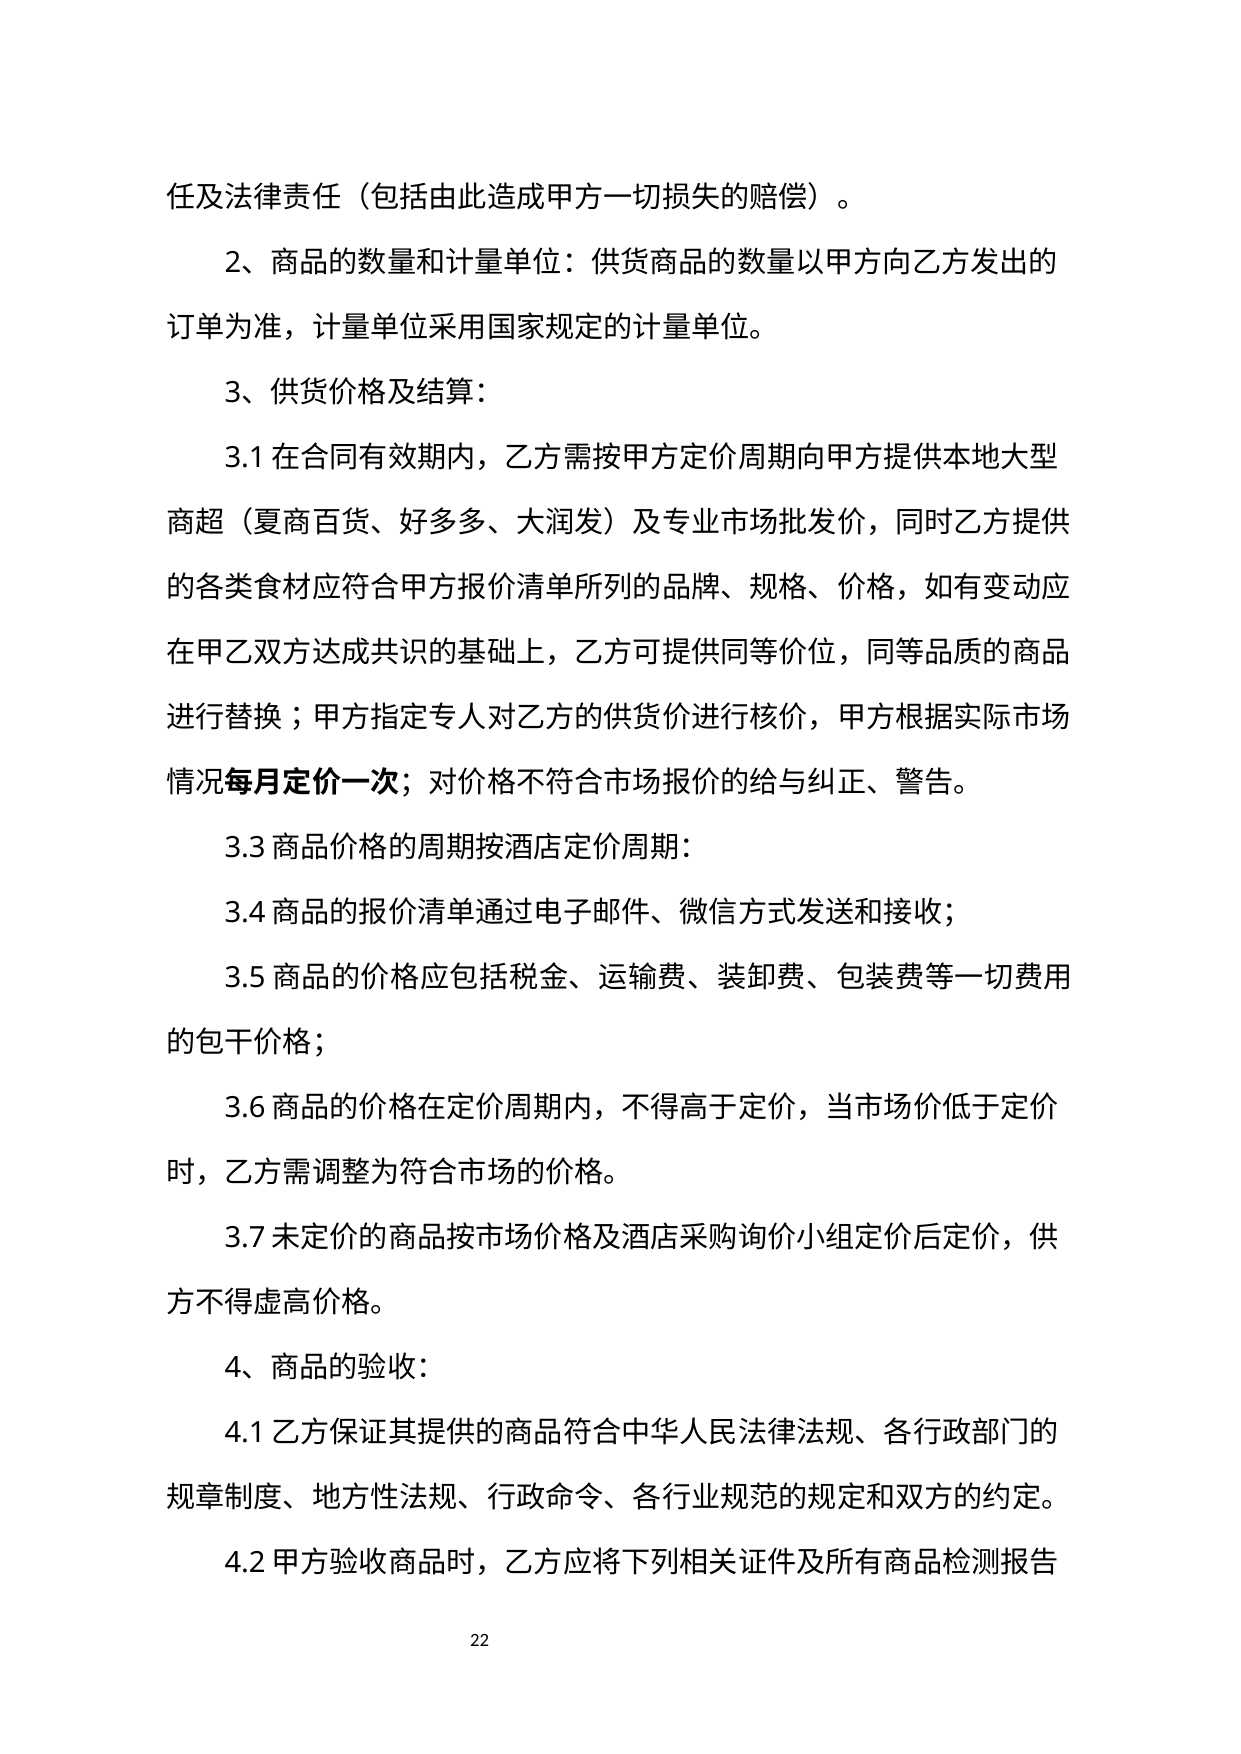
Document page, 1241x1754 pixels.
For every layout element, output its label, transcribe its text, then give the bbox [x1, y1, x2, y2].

text 3.6商品的价格在定价周期内，不得高于定价，当市场价低于定价时，乙方需调整为符合市场的价格。 [166, 1072, 1074, 1202]
text 3、供货价格及结算： [166, 357, 1074, 422]
text 3.5商品的价格应包括税金、运输费、装卸费、包装费等一切费用的包干价格； [166, 942, 1074, 1072]
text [166, 162, 1074, 227]
text 3.1在合同有效期内，乙方需按甲方定价周期向甲方提供本地大型商超（夏商百货、好多多、大润发）及专业市场批发价，同时乙方提供的各类食材应符合甲方报价清单所列的品牌、规格、价格，如有变动应在甲乙双方达成共识的基础上，乙方可提供同等价位，同等品质的商品进行替换；甲方指定专人对乙方的供货价进行核价，甲方根据实际市场情况每月定价一次；对价格不符合市场报价的给与纠正、警告。 [166, 422, 1074, 812]
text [166, 1527, 1074, 1592]
text 3.7未定价的商品按市场价格及酒店采购询价小组定价后定价，供方不得虚高价格。 [166, 1202, 1074, 1332]
text 4.1乙方保证其提供的商品符合中华人民法律法规、各行政部门的规章制度、地方性法规、行政命令、各行业规范的规定和双方的约定。 [166, 1397, 1074, 1527]
text 4、商品的验收： [166, 1332, 1074, 1397]
text 3.4商品的报价清单通过电子邮件、微信方式发送和接收； [166, 877, 1074, 942]
text 3.3商品价格的周期按酒店定价周期： [166, 812, 1074, 877]
text 2、商品的数量和计量单位：供货商品的数量以甲方向乙方发出的订单为准，计量单位采用国家规定的计量单位。 [166, 227, 1074, 357]
